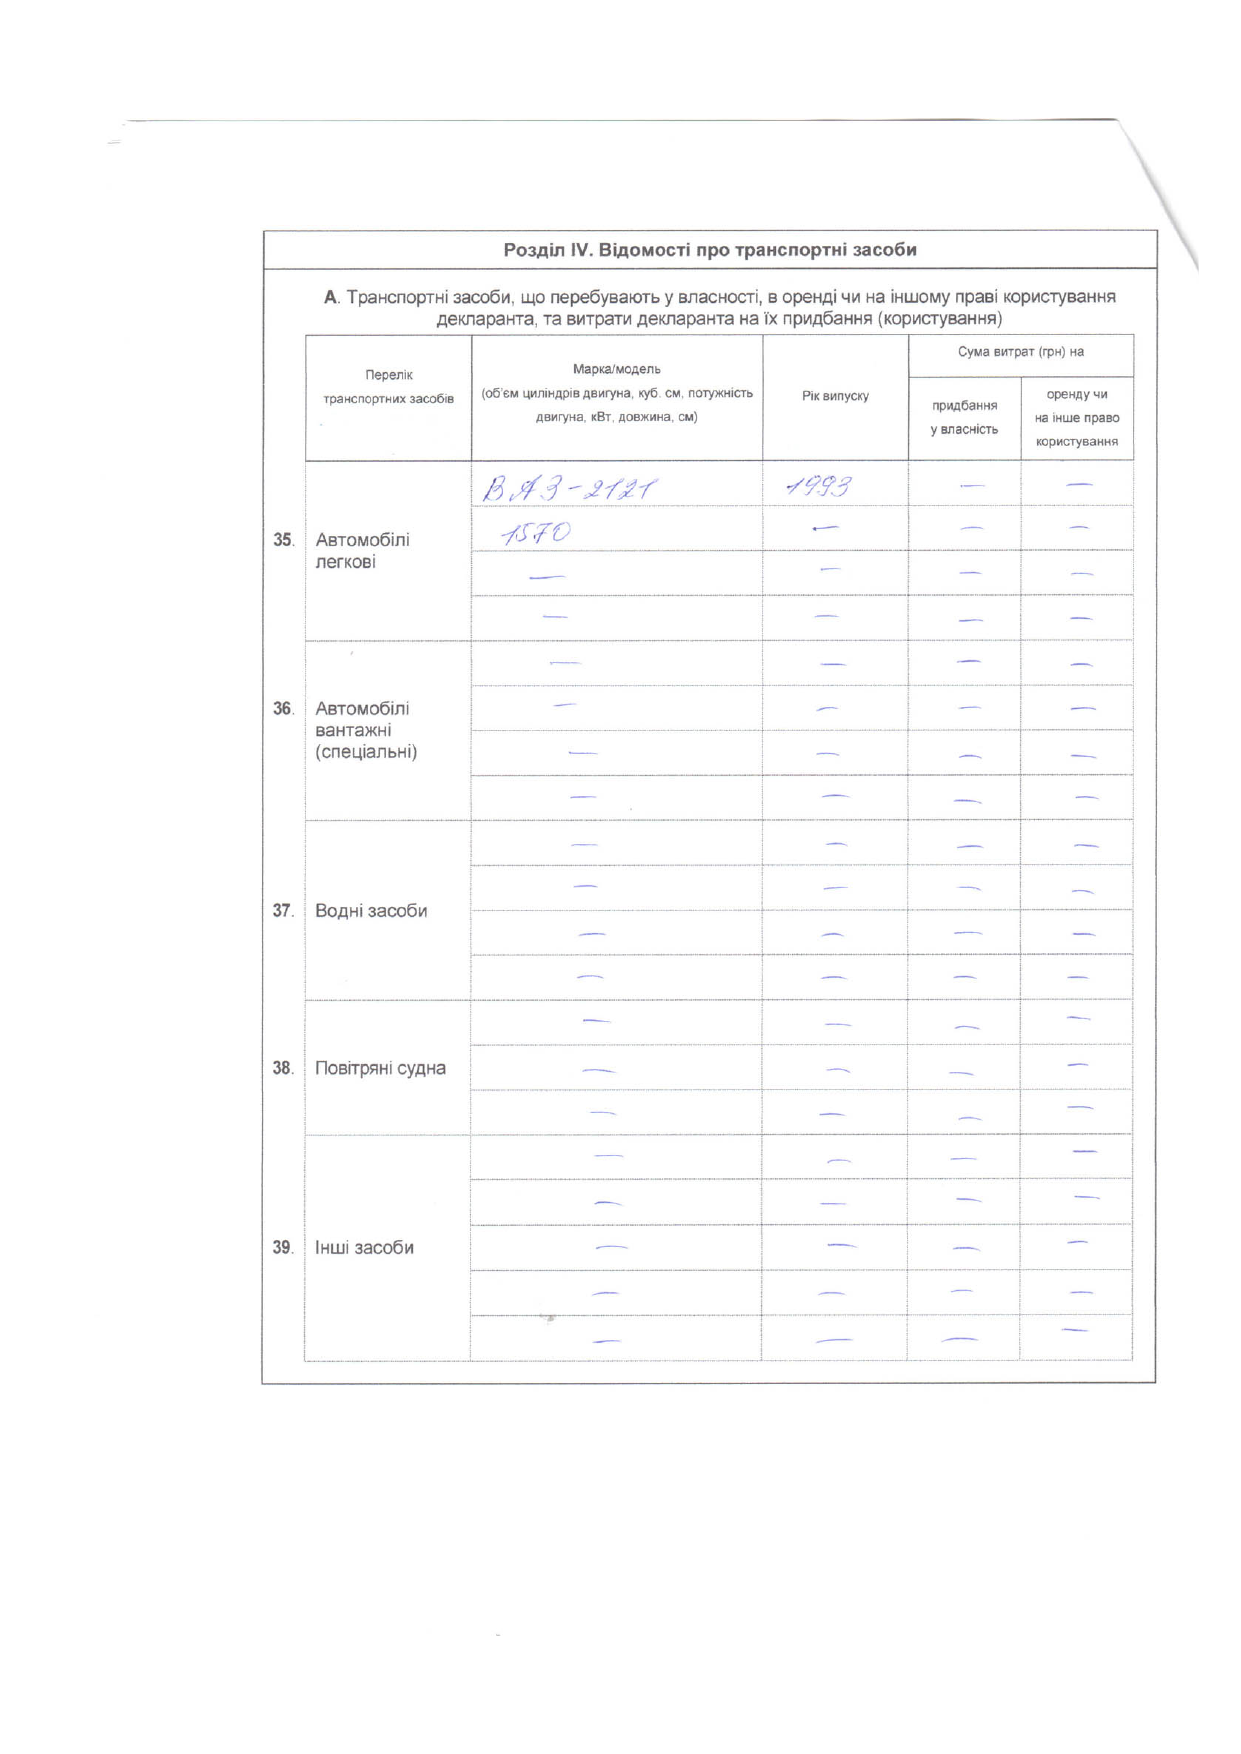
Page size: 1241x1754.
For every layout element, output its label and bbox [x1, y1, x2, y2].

picture [88, 118, 1199, 1636]
